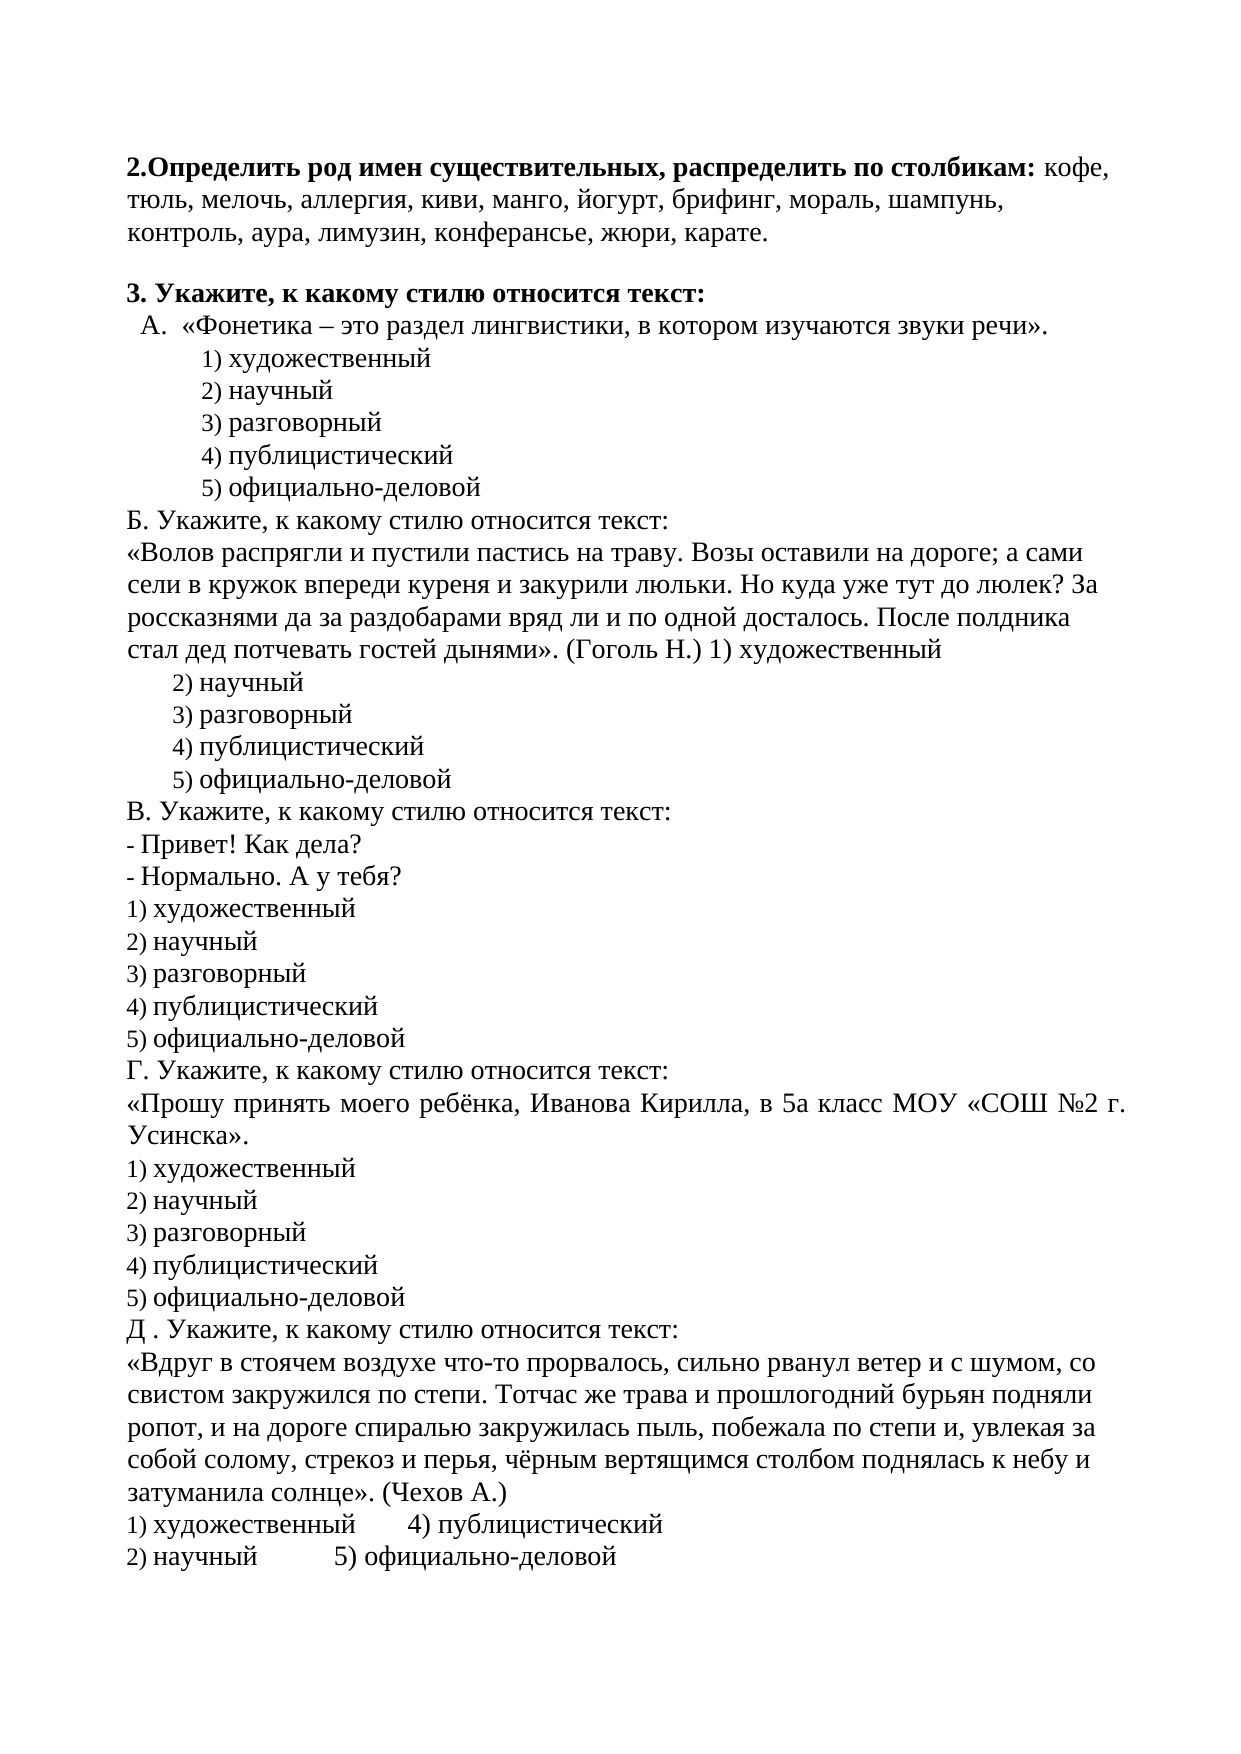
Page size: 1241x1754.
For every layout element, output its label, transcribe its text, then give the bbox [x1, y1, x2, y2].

text Г. Укажите, к какому стилю относится текст: [126, 1053, 1128, 1086]
list публицистический [126, 1248, 1128, 1280]
text В. Укажите, к какому стилю относится текст: [126, 794, 1128, 827]
list художественный [126, 891, 1128, 924]
list публицистический [126, 989, 1128, 1021]
text 2.Определить род имен существительных, распределить по столбикам: кофе, тюль, мелочь, аллергия, киви, манго, йогурт, брифинг, мораль, шампунь, контроль, аура, лимузин, конферансье, жюри, карате. [126, 150, 1128, 247]
list официально-деловой [172, 762, 1128, 794]
list официально-деловой [201, 470, 1128, 503]
list художественный [201, 341, 1128, 373]
text «Волов распрягли и пустили пастись на траву. Возы оставили на дороге; а сами сели в кружок впереди куреня и закурили люльки. Но куда уже тут до люлек? За россказнями да за раздобарами вряд ли и по одной досталось. После полдника стал дед потчевать гостей дынями». (Гоголь Н.) 1) художественный [126, 535, 1128, 665]
list публицистический [201, 438, 1128, 470]
list официально-деловой [126, 1021, 1128, 1053]
list художественный 4) публицистический [126, 1507, 1128, 1539]
text Б. Укажите, к какому стилю относится текст: [126, 503, 1128, 535]
list разговорный [126, 1215, 1128, 1248]
list научный [126, 924, 1128, 956]
list публицистический [172, 729, 1128, 762]
text Д . Укажите, к какому стилю относится текст: [126, 1313, 1128, 1345]
list научный [201, 373, 1128, 406]
list Привет! Как дела? [126, 827, 1128, 859]
list разговорный [201, 406, 1128, 438]
list научный [126, 1183, 1128, 1215]
list научный [172, 665, 1128, 697]
list Нормально. А у тебя? [126, 859, 1128, 891]
list художественный [126, 1151, 1128, 1183]
text А. «Фонетика – это раздел лингвистики, в котором изучаются звуки речи». [126, 308, 1128, 341]
list научный 5) официально-деловой [126, 1539, 1128, 1572]
list официально-деловой [126, 1280, 1128, 1313]
text «Вдруг в стоячем воздухе что-то прорвалось, сильно рванул ветер и с шумом, со свистом закружился по степи. Тотчас же трава и прошлогодний бурьян подняли ропот, и на дороге спиралью закружилась пыль, побежала по степи и, увлекая за собой солому, стрекоз и перья, чёрным вертящимся столбом поднялась к небу и затуманила солнце». (Чехов А.) [126, 1345, 1128, 1507]
text 3. Укажите, к какому стилю относится текст: [126, 276, 1128, 308]
text «Прошу принять моего ребёнка, Иванова Кирилла, в 5а класс МОУ «СОШ №2 г. Усинска». [126, 1086, 1128, 1151]
list разговорный [172, 697, 1128, 729]
list разговорный [126, 956, 1128, 989]
